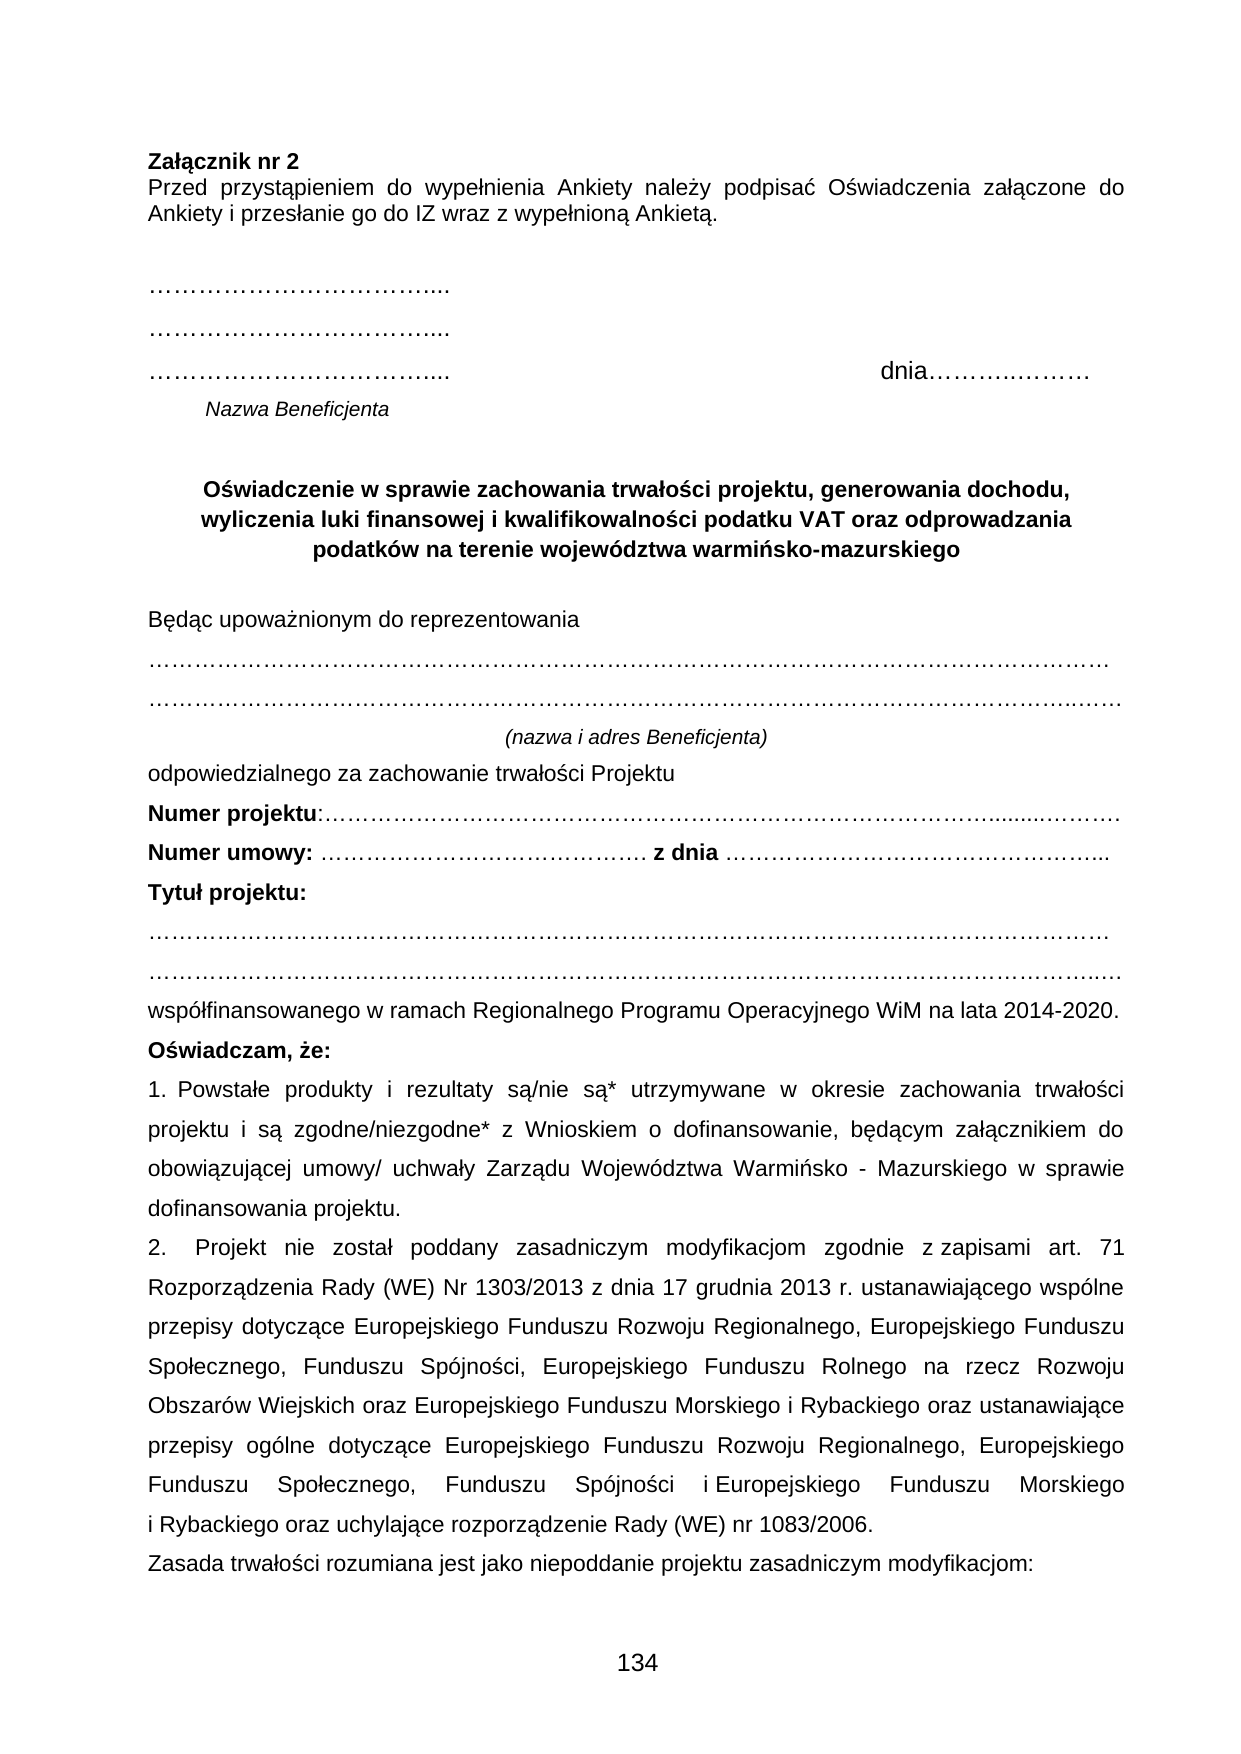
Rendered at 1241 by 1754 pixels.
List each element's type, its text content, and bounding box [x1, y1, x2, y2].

list Projekt nie został poddany zasadniczym modyfikacjom zgodnie z zapisami art. 71 Rozporządzenia Rady (WE) Nr 1303/2013 z dnia 17 grudnia 2013 r. ustanawiającego wspólne przepisy dotyczące Europejskiego Funduszu Rozwoju Regionalnego, Europejskiego Funduszu Społecznego, Funduszu Spójności, Europejskiego Funduszu Rolnego na rzecz Rozwoju Obszarów Wiejskich oraz Europejskiego Funduszu Morskiego i Rybackiego oraz ustanawiające przepisy ogólne dotyczące Europejskiego Funduszu Rozwoju Regionalnego, Europejskiego Funduszu Społecznego, Funduszu Spójności i Europejskiego Funduszu Morskiego i Rybackiego oraz uchylające rozporządzenie Rady (WE) nr 1083/2006. [148, 1234, 1125, 1537]
text Przed przystąpieniem do wypełnienia Ankiety należy podpisać Oświadczenia załączone do Ankiety i przesłanie go do IZ wraz z wypełnioną Ankietą. [148, 174, 1125, 227]
text Załącznik nr 2 [148, 148, 1125, 174]
text Tytuł projektu: ……………………………………………………………………………………………………………………………………………………………………………………………………………………………..… [148, 879, 1125, 984]
text Oświadczenie w sprawie zachowania trwałości projektu, generowania dochodu, wyliczenia luki finansowej i kwalifikowalności podatku VAT oraz odprowadzania podatków na terenie województwa warmińsko-mazurskiego [148, 476, 1125, 563]
text Będąc upoważnionym do reprezentowania …………………………………………………………………………………………………………………………………………………………………………………………………………………………..…… [148, 606, 1125, 711]
text Oświadczam, że: [148, 1037, 1125, 1063]
text …………………………….... [148, 270, 1125, 299]
text współfinansowanego w ramach Regionalnego Programu Operacyjnego WiM na lata 2014-2020. [148, 997, 1125, 1024]
text (nazwa i adres Beneficjenta) [148, 724, 1125, 748]
text Zasada trwałości rozumiana jest jako niepoddanie projektu zasadniczym modyfikacjom: [148, 1550, 1125, 1576]
text odpowiedzialnego za zachowanie trwałości Projektu [148, 760, 1125, 787]
text Numer umowy: ……………………………………. z dnia …………………………………………... [148, 839, 1125, 866]
list Powstałe produkty i rezultaty są/nie są* utrzymywane w okresie zachowania trwałości projektu i są zgodne/niezgodne* z Wnioskiem o dofinansowanie, będącym załącznikiem do obowiązującej umowy/ uchwały Zarządu Województwa Warmińsko - Mazurskiego w sprawie dofinansowania projektu. [148, 1076, 1125, 1221]
text Numer projektu:…………………………………………………………………………….........………. [148, 800, 1125, 826]
text …………………………….... [148, 313, 1125, 342]
text …………………………….... dnia………..……… Nazwa Beneficjenta [148, 356, 1125, 462]
